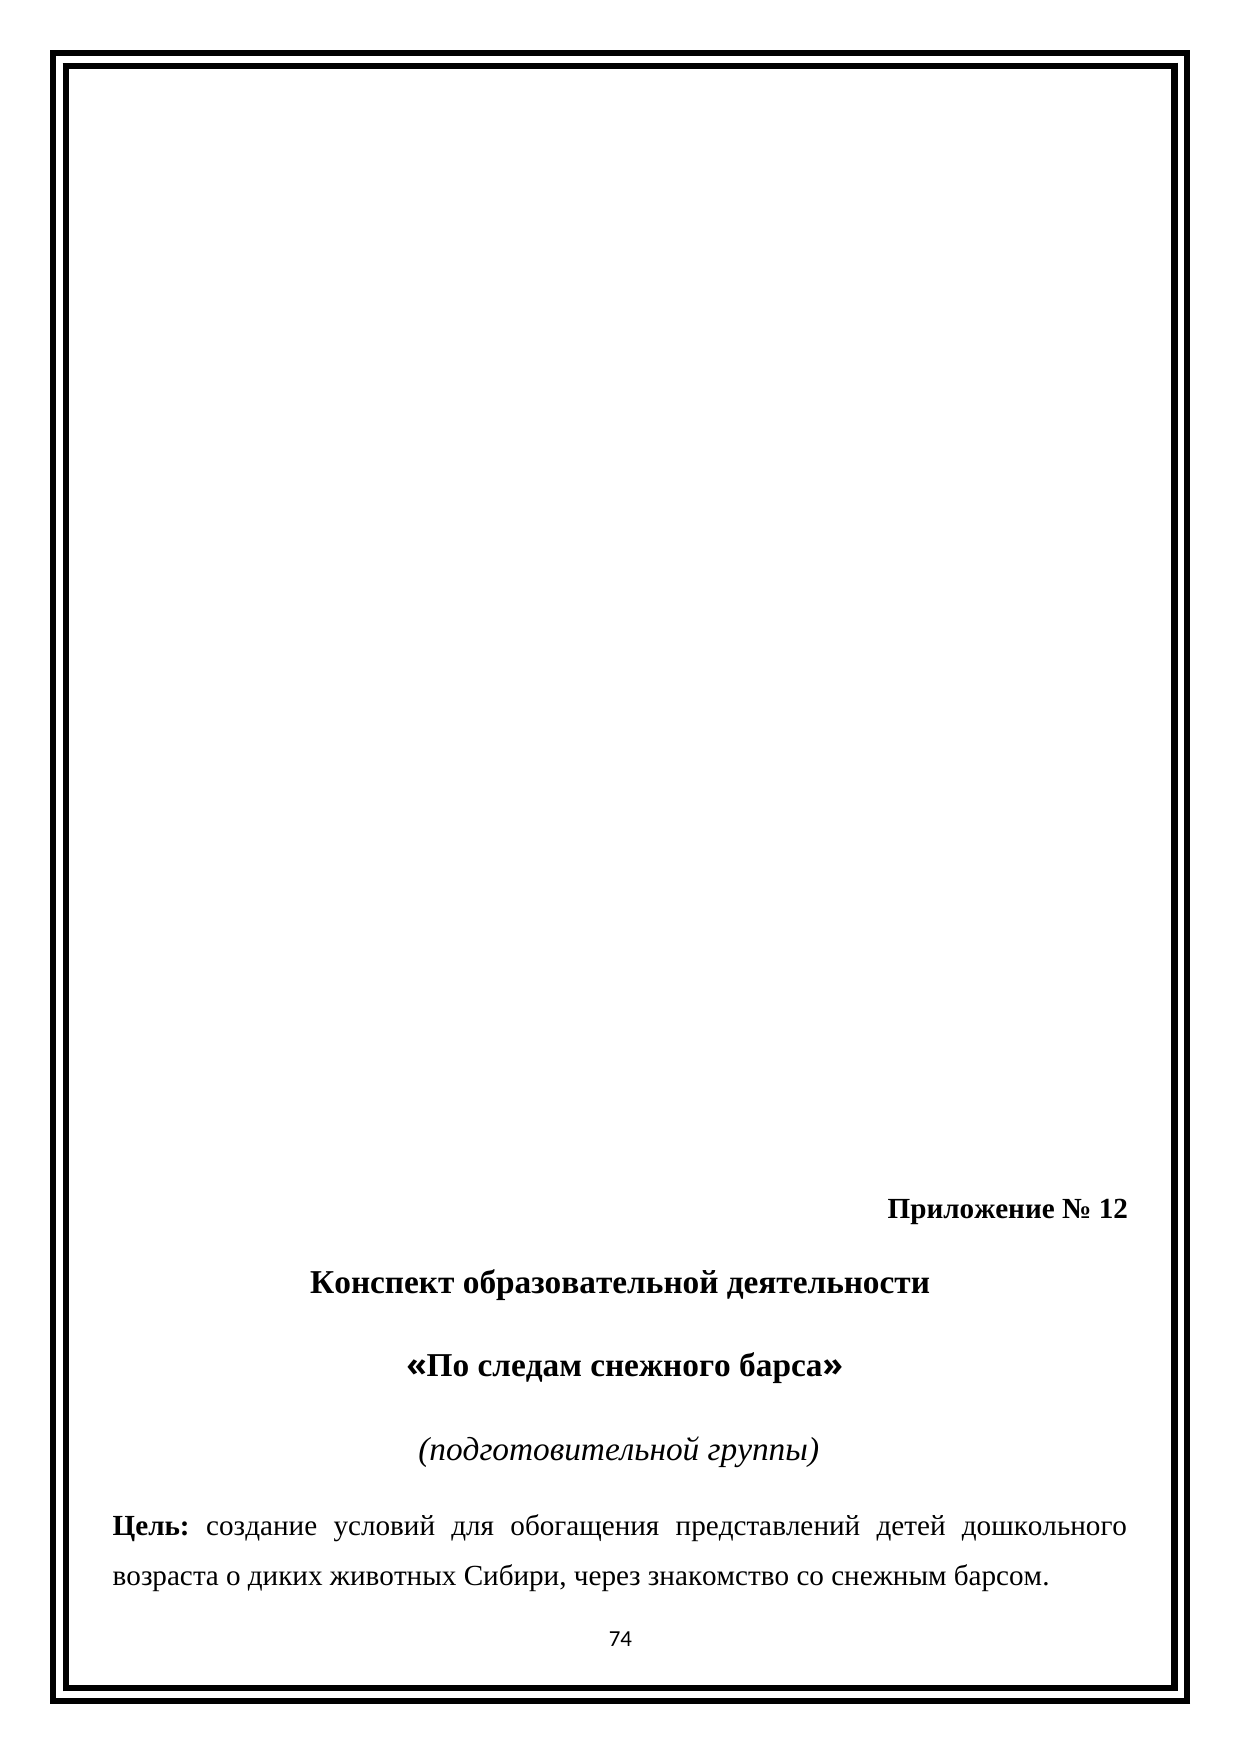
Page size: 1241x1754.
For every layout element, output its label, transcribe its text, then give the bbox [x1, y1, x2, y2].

text «По следам снежного барса» [112, 1341, 1128, 1386]
text (подготовительной группы) [112, 1429, 1128, 1468]
text Приложение № 12 [112, 1191, 1128, 1225]
text Цель: создание условий для обогащения представлений детей дошкольного возраста о диких животных Сибири, через знакомство со снежным барсом. [112, 1508, 1128, 1592]
text Конспект образовательной деятельности [112, 1262, 1128, 1301]
